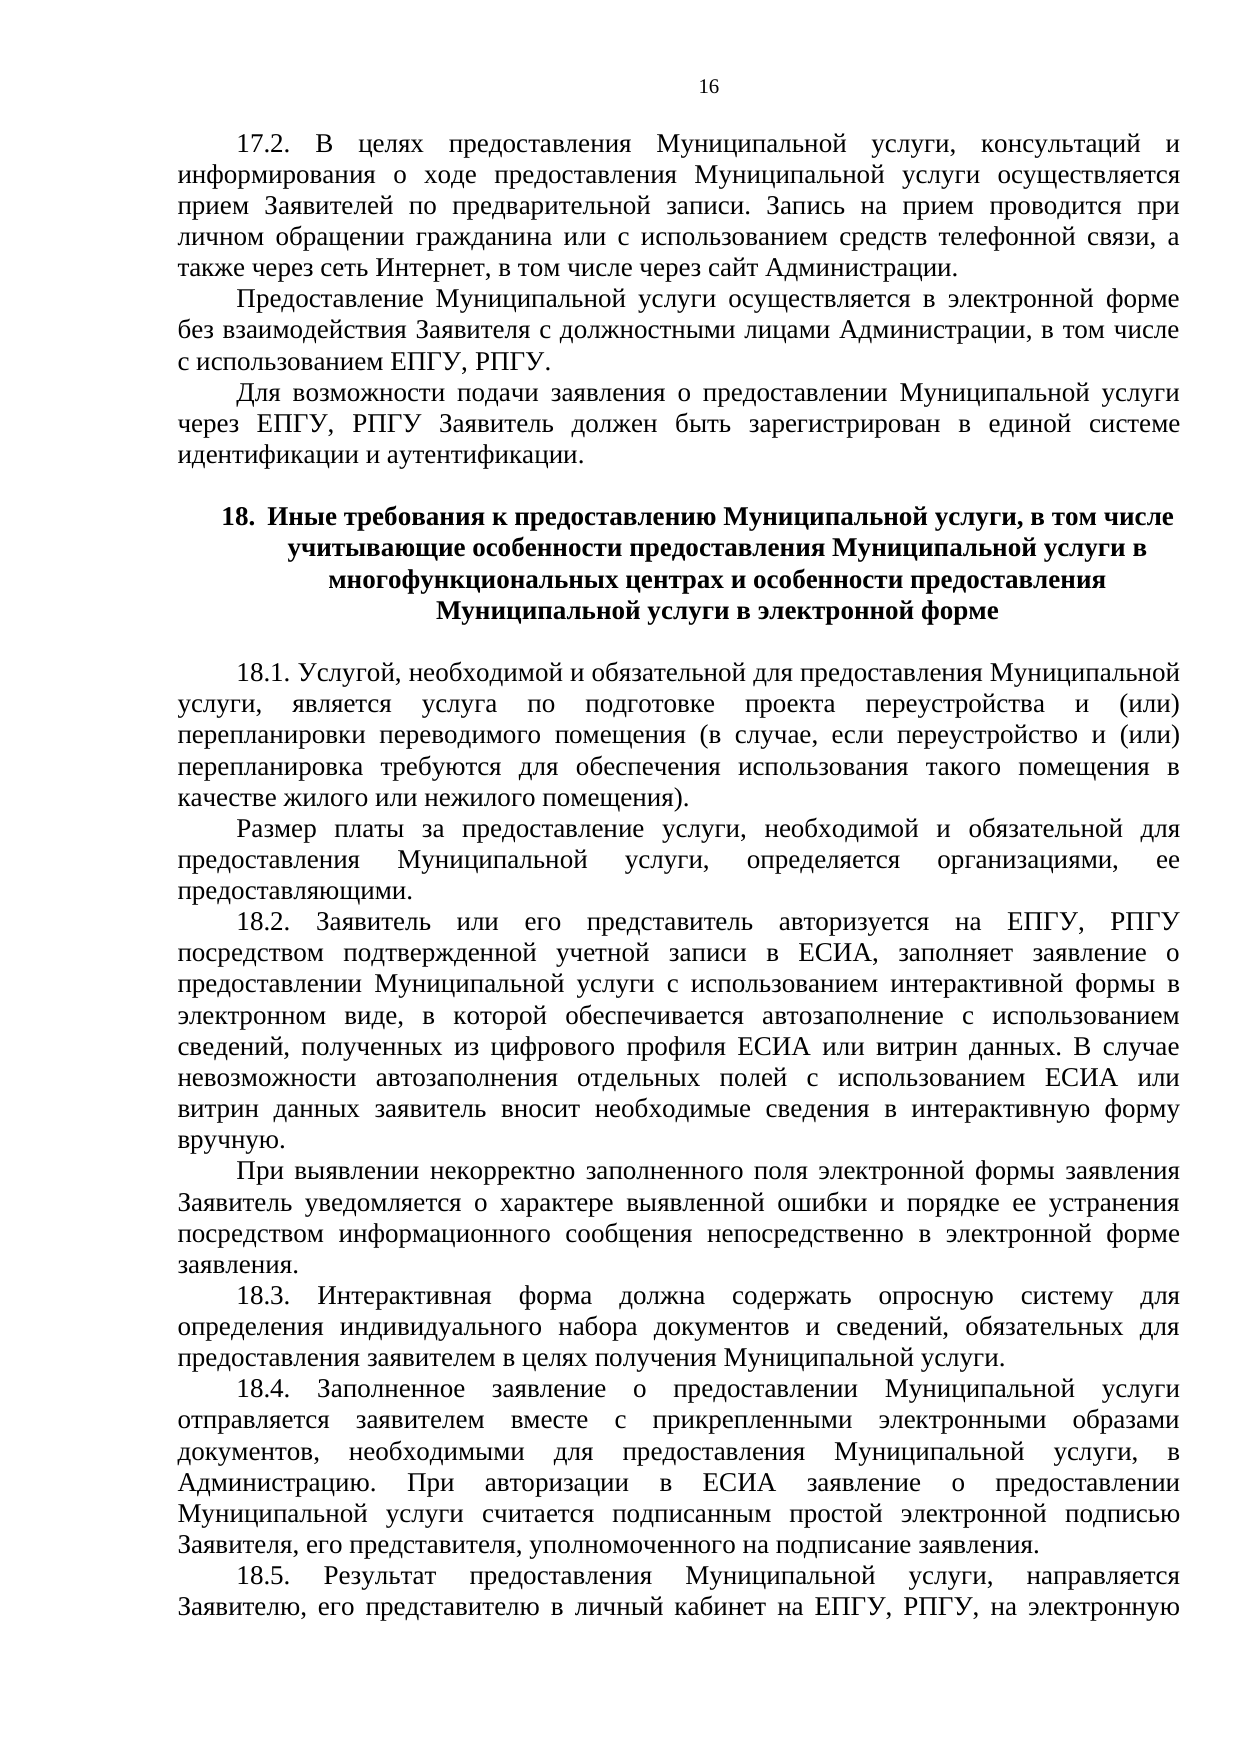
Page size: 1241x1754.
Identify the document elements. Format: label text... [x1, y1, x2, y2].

text 18.2. Заявитель или его представитель авторизуется на ЕПГУ, РПГУ посредством подтвержденной учетной записи в ЕСИА, заполняет заявление о предоставлении Муниципальной услуги с использованием интерактивной формы в электронном виде, в которой обеспечивается автозаполнение с использованием сведений, полученных из цифрового профиля ЕСИА или витрин данных. В случае невозможности автозаполнения отдельных полей с использованием ЕСИА или витрин данных заявитель вносит необходимые сведения в интерактивную форму вручную. [177, 905, 1181, 1154]
list Иные требования к предоставлению Муниципальной услуги, в том числе учитывающие особенности предоставления Муниципальной услуги в многофункциональных центрах и особенности предоставления Муниципальной услуги в электронной форме [215, 500, 1181, 625]
text 18.3. Интерактивная форма должна содержать опросную систему для определения индивидуального набора документов и сведений, обязательных для предоставления заявителем в целях получения Муниципальной услуги. [177, 1279, 1181, 1372]
text Предоставление Муниципальной услуги осуществляется в электронной форме без взаимодействия Заявителя с должностными лицами Администрации, в том числе с использованием ЕПГУ, РПГУ. [177, 282, 1181, 376]
text Для возможности подачи заявления о предоставлении Муниципальной услуги через ЕПГУ, РПГУ Заявитель должен быть зарегистрирован в единой системе идентификации и аутентификации. [177, 376, 1181, 469]
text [177, 1559, 1181, 1622]
text Размер платы за предоставление услуги, необходимой и обязательной для предоставления Муниципальной услуги, определяется организациями, ее предоставляющими. [177, 812, 1181, 905]
text 18.1. Услугой, необходимой и обязательной для предоставления Муниципальной услуги, является услуга по подготовке проекта переустройства и (или) перепланировки переводимого помещения (в случае, если переустройство и (или) перепланировка требуются для обеспечения использования такого помещения в качестве жилого или нежилого помещения). [177, 656, 1181, 812]
text 18.4. Заполненное заявление о предоставлении Муниципальной услуги отправляется заявителем вместе с прикрепленными электронными образами документов, необходимыми для предоставления Муниципальной услуги, в Администрацию. При авторизации в ЕСИА заявление о предоставлении Муниципальной услуги считается подписанным простой электронной подписью Заявителя, его представителя, уполномоченного на подписание заявления. [177, 1372, 1181, 1559]
text 17.2. В целях предоставления Муниципальной услуги, консультаций и информирования о ходе предоставления Муниципальной услуги осуществляется прием Заявителей по предварительной записи. Запись на прием проводится при личном обращении гражданина или с использованием средств телефонной связи, а также через сеть Интернет, в том числе через сайт Администрации. [177, 127, 1181, 282]
text При выявлении некорректно заполненного поля электронной формы заявления Заявитель уведомляется о характере выявленной ошибки и порядке ее устранения посредством информационного сообщения непосредственно в электронной форме заявления. [177, 1154, 1181, 1279]
